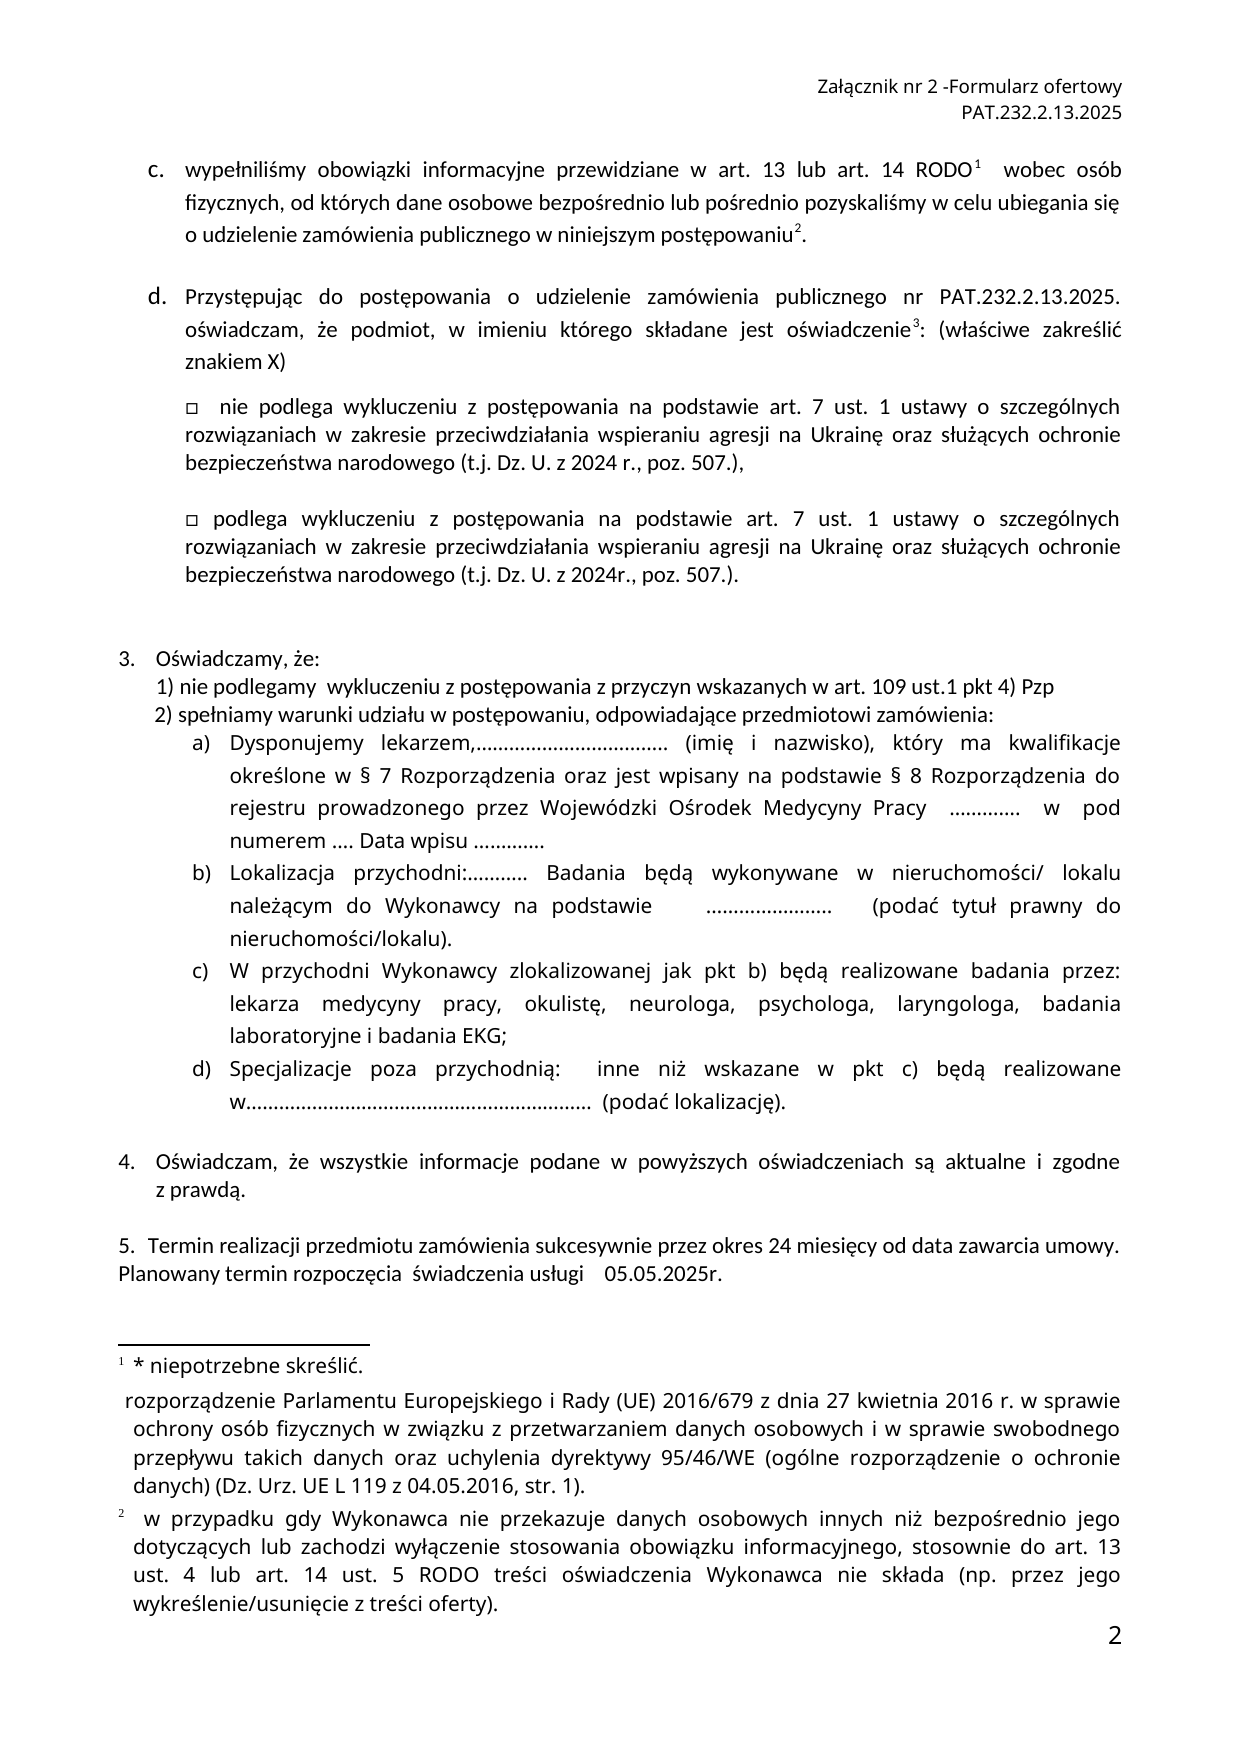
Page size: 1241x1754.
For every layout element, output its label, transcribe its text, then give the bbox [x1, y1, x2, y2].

list Oświadczamy, że: [118, 644, 1122, 672]
list Specjalizacje poza przychodnią: inne niż wskazane w pkt c) będą realizowane w……………………………………………………… (podać lokalizację). [192, 1054, 1122, 1115]
text □ nie podlega wykluczeniu z postępowania na podstawie art. 7 ust. 1 ustawy o szczególnych rozwiązaniach w zakresie przeciwdziałania wspieraniu agresji na Ukrainę oraz służących ochronie bezpieczeństwa narodowego (t.j. Dz. U. z 2024 r., poz. 507.), [185, 392, 1122, 476]
text □ podlega wykluczeniu z postępowania na podstawie art. 7 ust. 1 ustawy o szczególnych rozwiązaniach w zakresie przeciwdziałania wspieraniu agresji na Ukrainę oraz służących ochronie bezpieczeństwa narodowego (t.j. Dz. U. z 2024r., poz. 507.). [185, 504, 1122, 588]
list Oświadczam, że wszystkie informacje podane w powyższych oświadczeniach są aktualne i zgodne z prawdą. [118, 1147, 1122, 1203]
list Dysponujemy lekarzem,…………………………….. (imię i nazwisko), który ma kwalifikacje określone w § 7 Rozporządzenia oraz jest wpisany na podstawie § 8 Rozporządzenia do rejestru prowadzonego przez Wojewódzki Ośrodek Medycyny Pracy …………. w pod numerem …. Data wpisu …………. [192, 728, 1122, 854]
list wypełniliśmy obowiązki informacyjne przewidziane w art. 13 lub art. 14 RODO wobec osób fizycznych, od których dane osobowe bezpośrednio lub pośrednio pozyskaliśmy w celu ubiegania się o udzielenie zamówienia publicznego w niniejszym postępowaniu. [148, 153, 1122, 248]
list Przystępując do postępowania o udzielenie zamówienia publicznego nr PAT.232.2.13.2025. oświadczam, że podmiot, w imieniu którego składane jest oświadczenie3: (właściwe zakreślić znakiem X) [148, 280, 1122, 375]
list Lokalizacja przychodni:……….. Badania będą wykonywane w nieruchomości/ lokalu należącym do Wykonawcy na podstawie ………………….. (podać tytuł prawny do nieruchomości/lokalu). [192, 858, 1122, 952]
list Termin realizacji przedmiotu zamówienia sukcesywnie przez okres 24 miesięcy od data zawarcia umowy. Planowany termin rozpoczęcia świadczenia usługi 05.05.2025r. [118, 1231, 1122, 1287]
list 1) nie podlegamy wykluczeniu z postępowania z przyczyn wskazanych w art. 109 ust.1 pkt 4) Pzp [156, 672, 1122, 700]
text 2) spełniamy warunki udziału w postępowaniu, odpowiadające przedmiotowi zamówienia: [118, 700, 1122, 728]
list W przychodni Wykonawcy zlokalizowanej jak pkt b) będą realizowane badania przez: lekarza medycyny pracy, okulistę, neurologa, psychologa, laryngologa, badania laboratoryjne i badania EKG; [192, 956, 1122, 1050]
